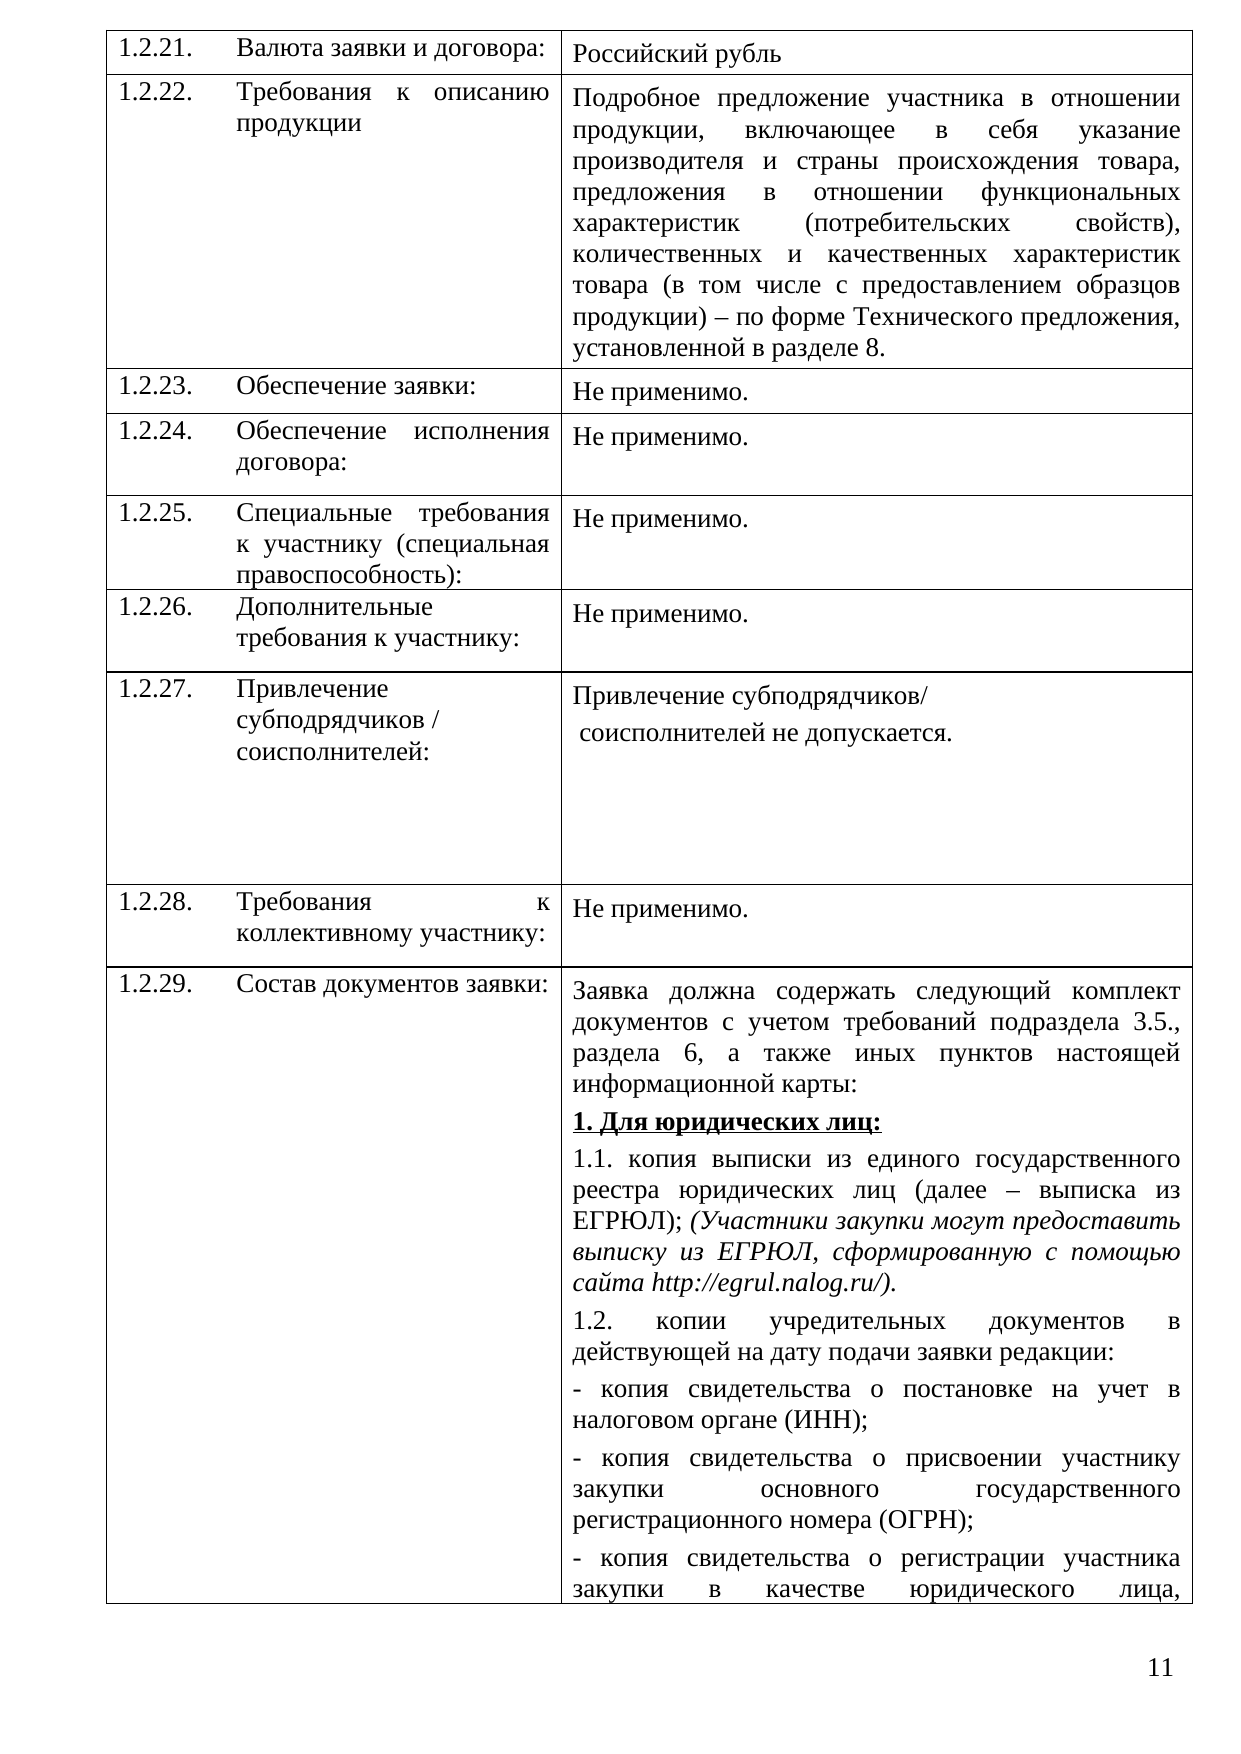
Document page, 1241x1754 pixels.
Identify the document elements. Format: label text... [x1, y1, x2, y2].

table_cell Не применимо. [562, 369, 1192, 413]
table_cell Не применимо. [562, 885, 1192, 966]
table_cell Привлечение субподрядчиков / соисполнителей: [107, 673, 561, 884]
table_cell Требования к описанию продукции [107, 75, 561, 368]
table_cell Подробное предложение участника в отношении продукции, включающее в себя указание производителя и страны происхождения товара, предложения в отношении функциональных характеристик (потребительских свойств), количественных и качественных характеристик товара (в том числе с предоставлением образцов продукции) – по форме Технического предложения, установленной в разделе 8. [562, 75, 1192, 368]
table_cell Дополнительные требования к участнику: [107, 590, 561, 671]
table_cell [107, 968, 561, 1603]
table_cell Обеспечение заявки: [107, 369, 561, 413]
table_cell Привлечение субподрядчиков/ соисполнителей не допускается. [562, 673, 1192, 884]
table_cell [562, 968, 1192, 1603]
table_cell Требования к коллективному участнику: [107, 885, 561, 966]
table_cell Не применимо. [562, 590, 1192, 671]
table_cell Не применимо. [562, 496, 1192, 589]
table_cell Не применимо. [562, 414, 1192, 495]
table_cell Валюта заявки и договора: [107, 31, 561, 74]
table_cell Обеспечение исполнения договора: [107, 414, 561, 495]
table_cell Специальные требования к участнику (специальная правоспособность): [107, 496, 561, 589]
table_cell Российский рубль [562, 31, 1192, 74]
